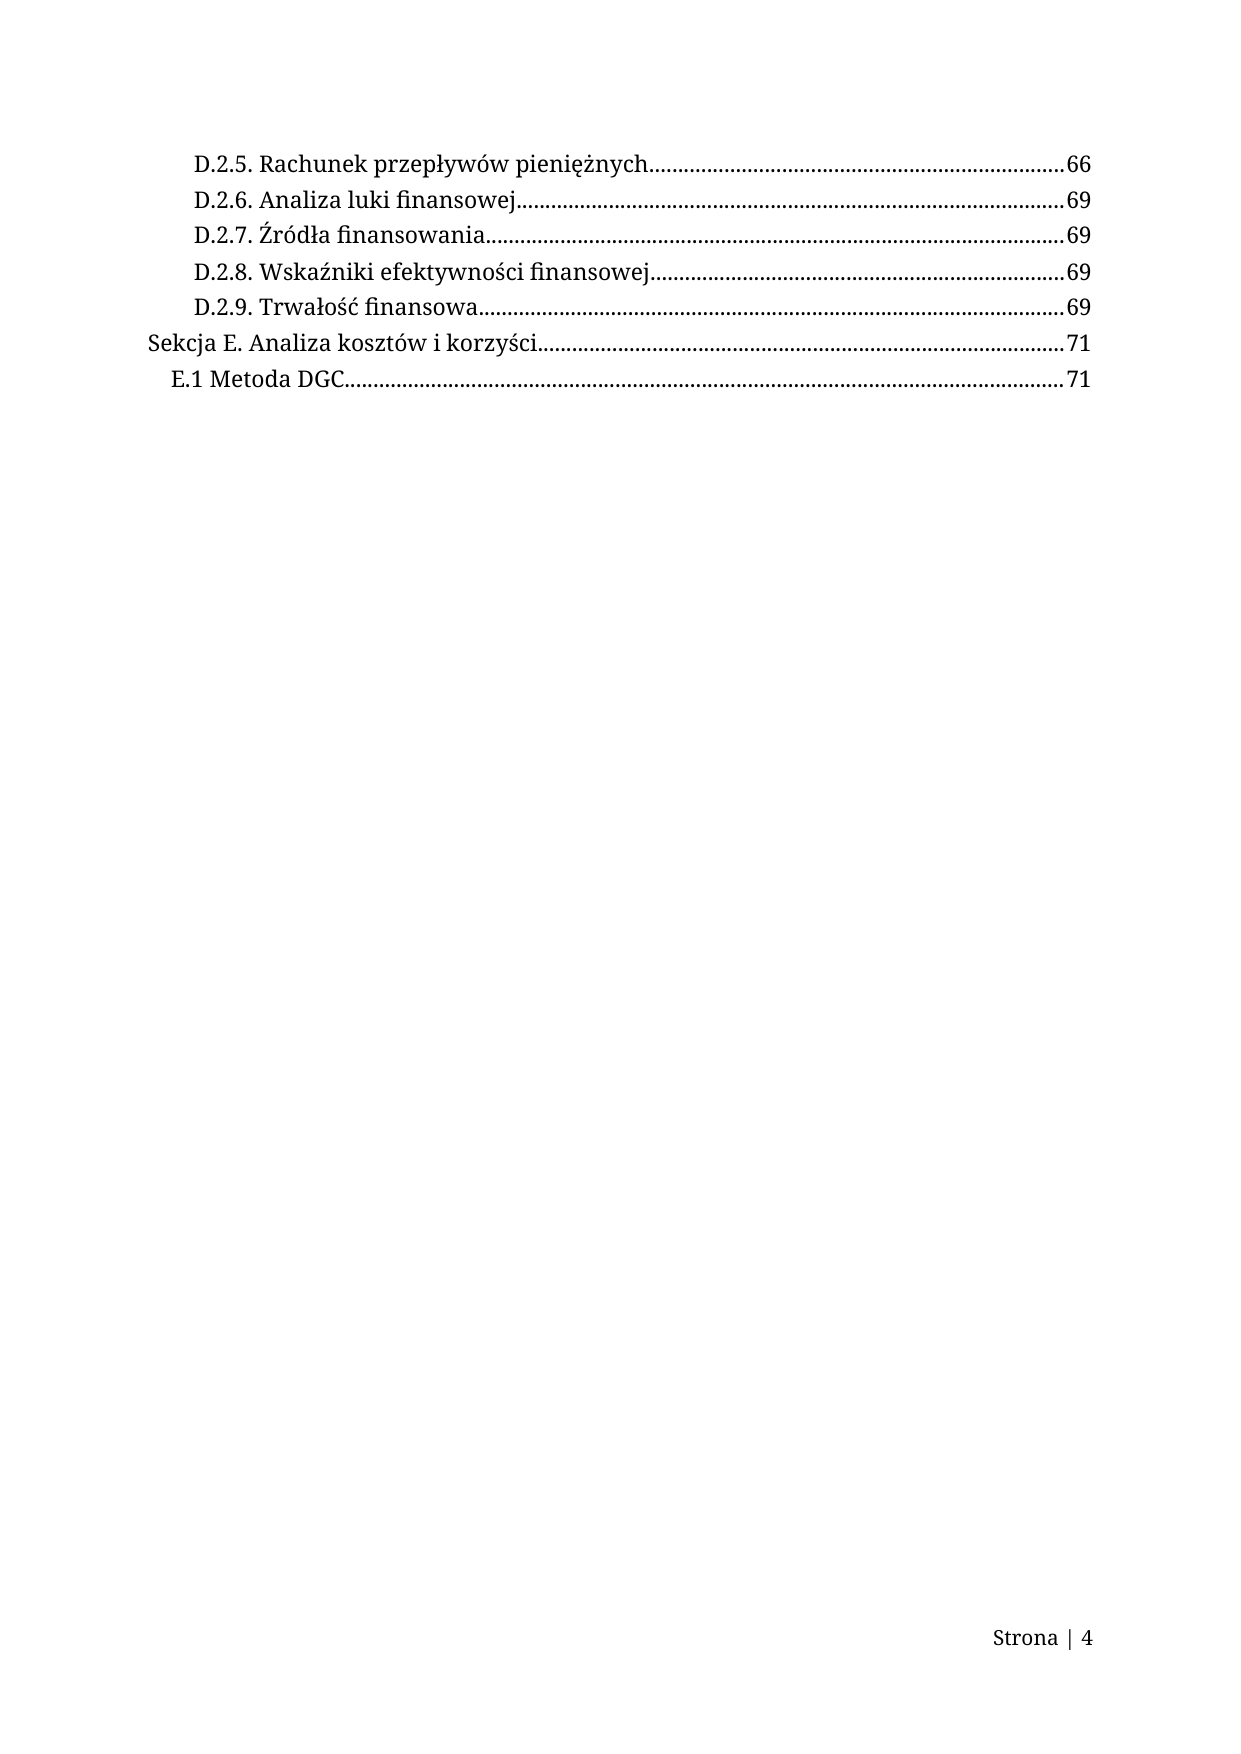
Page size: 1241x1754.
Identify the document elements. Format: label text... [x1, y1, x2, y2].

text Sekcja E. Analiza kosztów i korzyści 71 [148, 327, 1093, 358]
text E.1 Metoda DGC 71 [171, 363, 1093, 394]
text D.2.6. Analiza luki finansowej 69 [193, 183, 1093, 215]
text D.2.9. Trwałość finansowa 69 [193, 291, 1093, 323]
text D.2.7. Źródła finansowania 69 [193, 219, 1093, 251]
text D.2.8. Wskaźniki efektywności finansowej 69 [193, 255, 1093, 287]
text D.2.5. Rachunek przepływów pieniężnych 66 [193, 148, 1093, 179]
